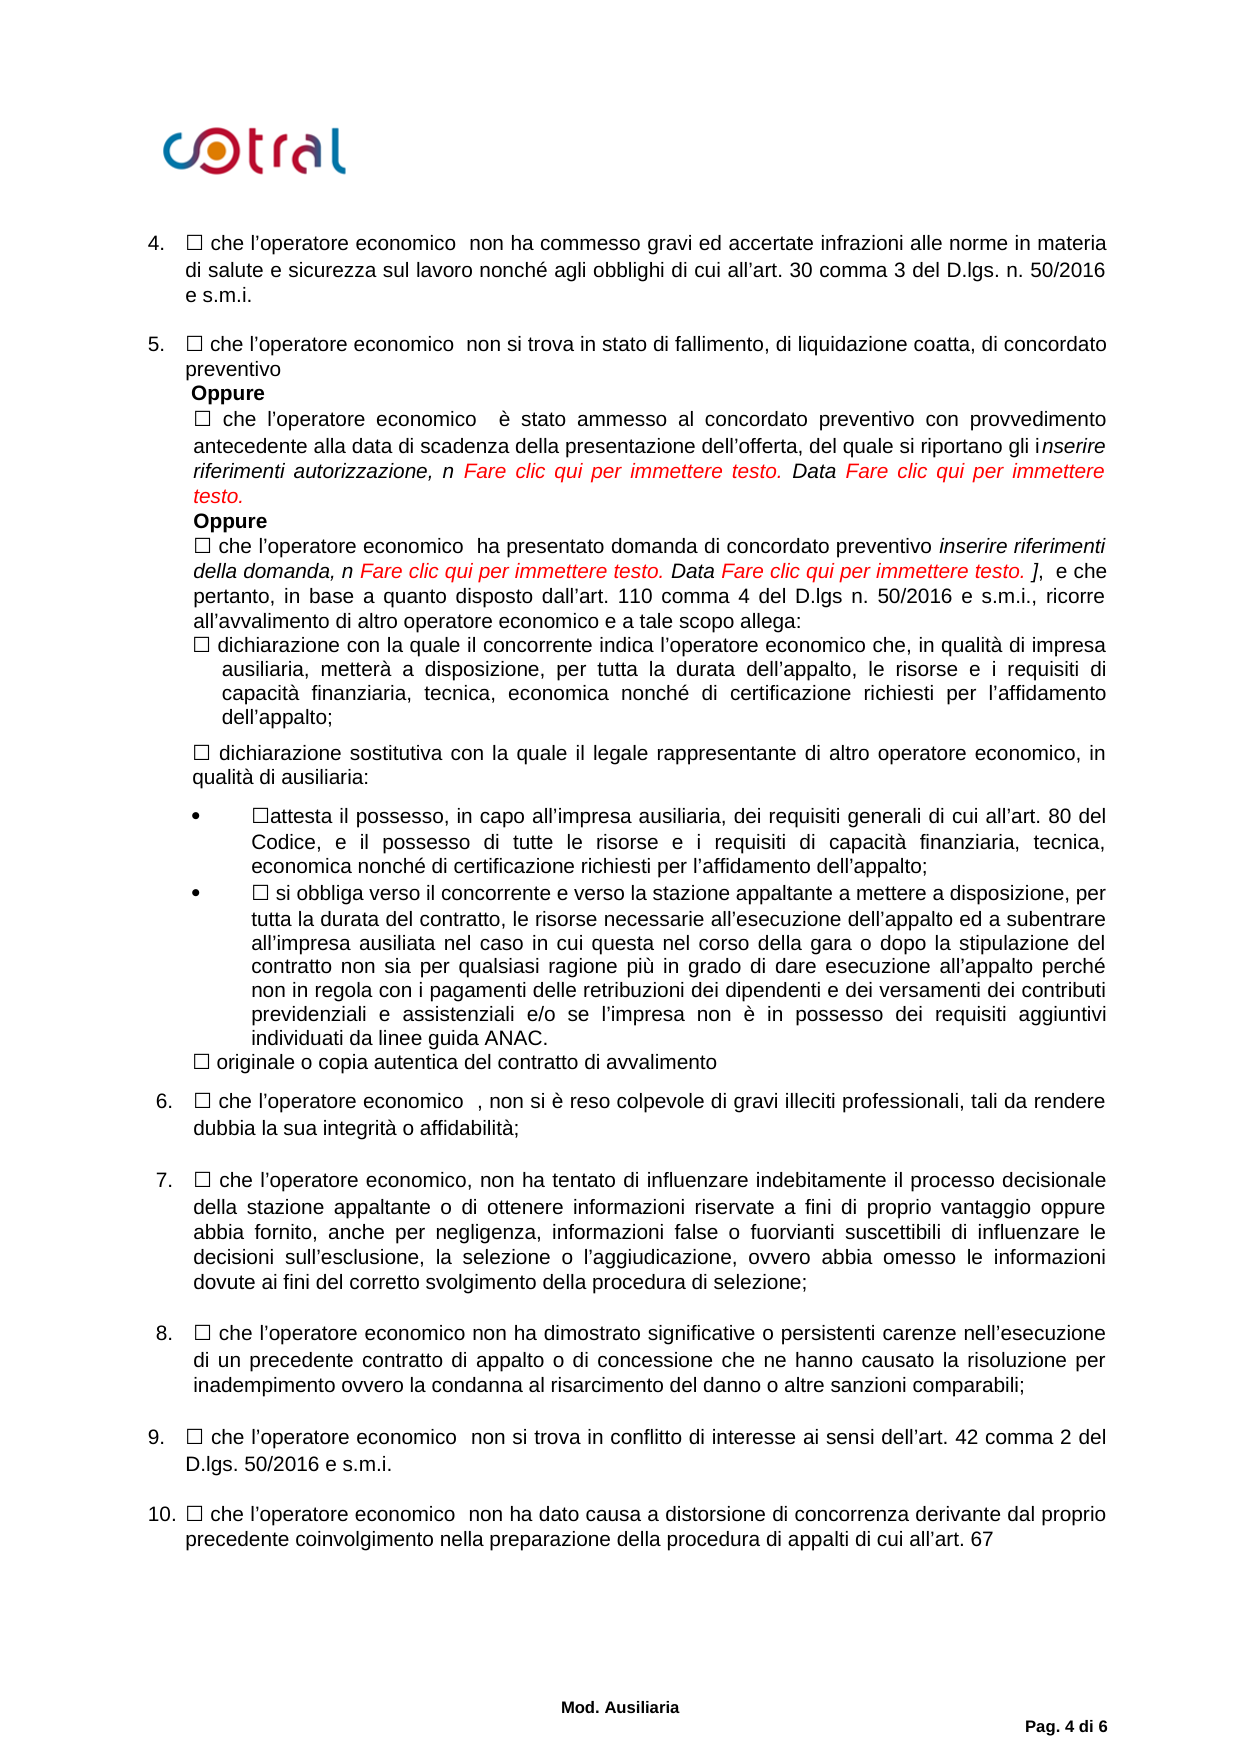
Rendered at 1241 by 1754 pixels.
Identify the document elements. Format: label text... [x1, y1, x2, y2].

text dichiarazione con la quale il concorrente indica l’operatore economico che, in qualità di impresa ausiliaria, metterà a disposizione, per tutta la durata dell’appalto, le risorse e i requisiti di capacità finanziaria, tecnica, economica nonché di certificazione richiesti per l’affidamento dell’appalto; [192, 633, 1107, 729]
list che l’operatore economico non ha commesso gravi ed accertate infrazioni alle norme in materia di salute e sicurezza sul lavoro nonché agli obblighi di cui all’art. 30 comma 3 del D.lgs. n. 50/2016 e s.m.i. [148, 228, 1107, 306]
list che l’operatore economico non si trova in conflitto di interesse ai sensi dell’art. 42 comma 2 del D.lgs. 50/2016 e s.m.i. [148, 1422, 1107, 1475]
text Oppure [118, 380, 1107, 404]
list attesta il possesso, in capo all’impresa ausiliaria, dei requisiti generali di cui all’art. 80 del Codice, e il possesso di tutte le risorse e i requisiti di capacità finanziaria, tecnica, economica nonché di certificazione richiesti per l’affidamento dell’appalto; [192, 802, 1107, 878]
list che l’operatore economico non ha dimostrato significative o persistenti carenze nell’esecuzione di un precedente contratto di appalto o di concessione che ne hanno causato la risoluzione per inadempimento ovvero la condanna al risarcimento del danno o altre sanzioni comparabili; [156, 1318, 1107, 1397]
text che l’operatore economico ha presentato domanda di concordato preventivo inserire riferimenti della domanda, n Data ], e che pertanto, in base a quanto disposto dall’art. 110 comma 4 del D.lgs n. 50/2016 e s.m.i., ricorre all’avvalimento di altro operatore economico e a tale scopo allega: [193, 533, 1107, 633]
list che l’operatore economico, non ha tentato di influenzare indebitamente il processo decisionale della stazione appaltante o di ottenere informazioni riservate a fini di proprio vantaggio oppure abbia fornito, anche per negligenza, informazioni false o fuorvianti suscettibili di influenzare le decisioni sull’esclusione, la selezione o l’aggiudicazione, ovvero abbia omesso le informazioni dovute ai fini del corretto svolgimento della procedura di selezione; [156, 1165, 1107, 1293]
picture [118, 75, 390, 228]
text che l’operatore economico è stato ammesso al concordato preventivo con provvedimento antecedente alla data di scadenza della presentazione dell’offerta, del quale si riportano gli inserire riferimenti autorizzazione, n Data [193, 404, 1107, 508]
text dichiarazione sostitutiva con la quale il legale rappresentante di altro operatore economico, in qualità di ausiliaria: [192, 741, 1107, 789]
text Oppure [193, 508, 1107, 533]
list che l’operatore economico non si trova in stato di fallimento, di liquidazione coatta, di concordato preventivo [148, 330, 1107, 380]
text originale o copia autentica del contratto di avvalimento [192, 1050, 1107, 1074]
list che l’operatore economico , non si è reso colpevole di gravi illeciti professionali, tali da rendere dubbia la sua integrità o affidabilità; [156, 1087, 1107, 1140]
list che l’operatore economico non ha dato causa a distorsione di concorrenza derivante dal proprio precedente coinvolgimento nella preparazione della procedura di appalti di cui all’art. 67 [148, 1500, 1107, 1550]
list si obbliga verso il concorrente e verso la stazione appaltante a mettere a disposizione, per tutta la durata del contratto, le risorse necessarie all’esecuzione dell’appalto ed a subentrare all’impresa ausiliata nel caso in cui questa nel corso della gara o dopo la stipulazione del contratto non sia per qualsiasi ragione più in grado di dare esecuzione all’appalto perché non in regola con i pagamenti delle retribuzioni dei dipendenti e dei versamenti dei contributi previdenziali e assistenziali e/o se l’impresa non è in possesso dei requisiti aggiuntivi individuati da linee guida ANAC. [192, 878, 1107, 1050]
